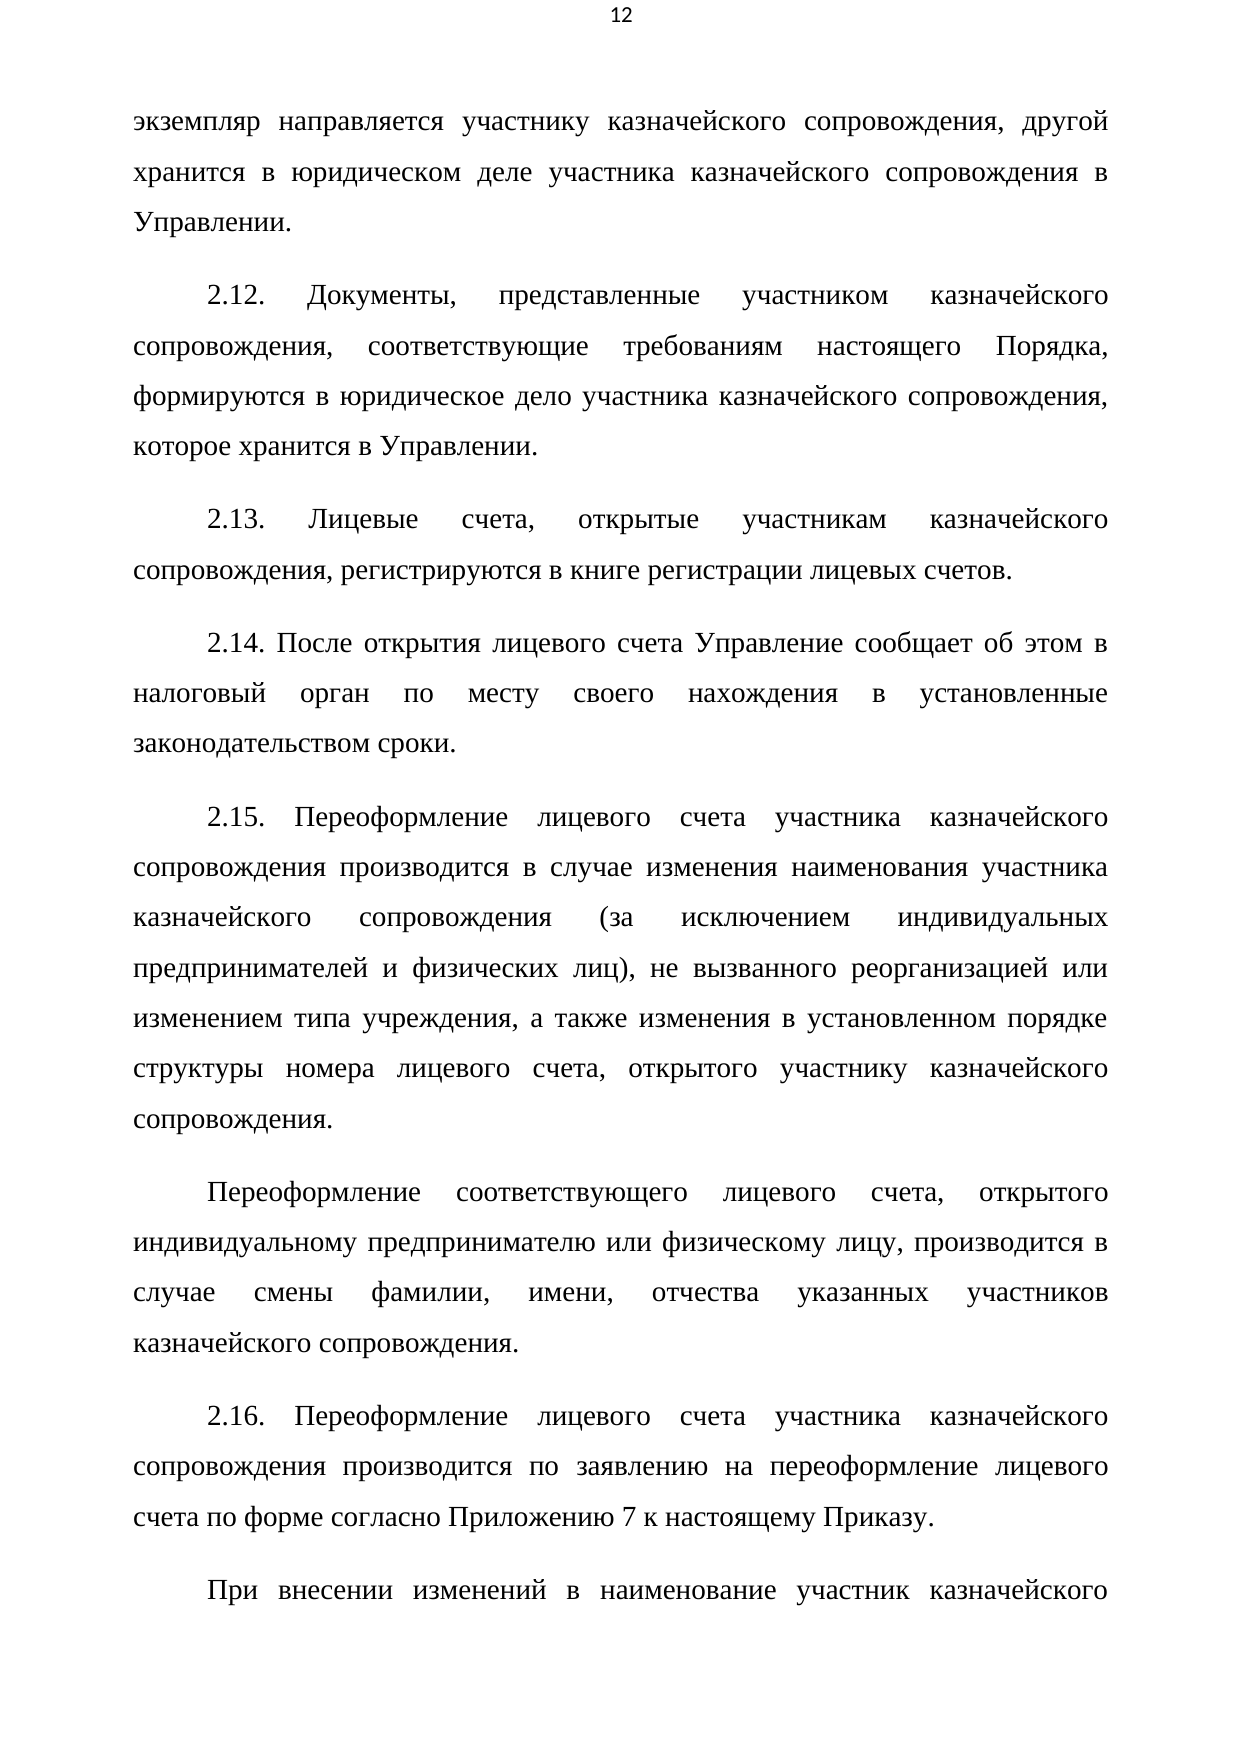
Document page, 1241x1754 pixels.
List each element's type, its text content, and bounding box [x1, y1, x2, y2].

text 2.16. Переоформление лицевого счета участника казначейского сопровождения производится по заявлению на переоформление лицевого счета по форме согласно Приложению 7 к настоящему Приказу. [133, 1398, 1109, 1532]
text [133, 103, 1109, 238]
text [133, 1572, 1109, 1606]
text 2.15. Переоформление лицевого счета участника казначейского сопровождения производится в случае изменения наименования участника казначейского сопровождения (за исключением индивидуальных предпринимателей и физических лиц), не вызванного реорганизацией или изменением типа учреждения, а также изменения в установленном порядке структуры номера лицевого счета, открытого участнику казначейского сопровождения. [133, 799, 1109, 1134]
text 2.12. Документы, представленные участником казначейского сопровождения, соответствующие требованиям настоящего Порядка, формируются в юридическое дело участника казначейского сопровождения, которое хранится в Управлении. [133, 277, 1109, 462]
text 2.14. После открытия лицевого счета Управление сообщает об этом в налоговый орган по месту своего нахождения в установленные законодательством сроки. [133, 625, 1109, 759]
text 2.13. Лицевые счета, открытые участникам казначейского сопровождения, регистрируются в книге регистрации лицевых счетов. [133, 501, 1109, 585]
text Переоформление соответствующего лицевого счета, открытого индивидуальному предпринимателю или физическому лицу, производится в случае смены фамилии, имени, отчества указанных участников казначейского сопровождения. [133, 1174, 1109, 1358]
